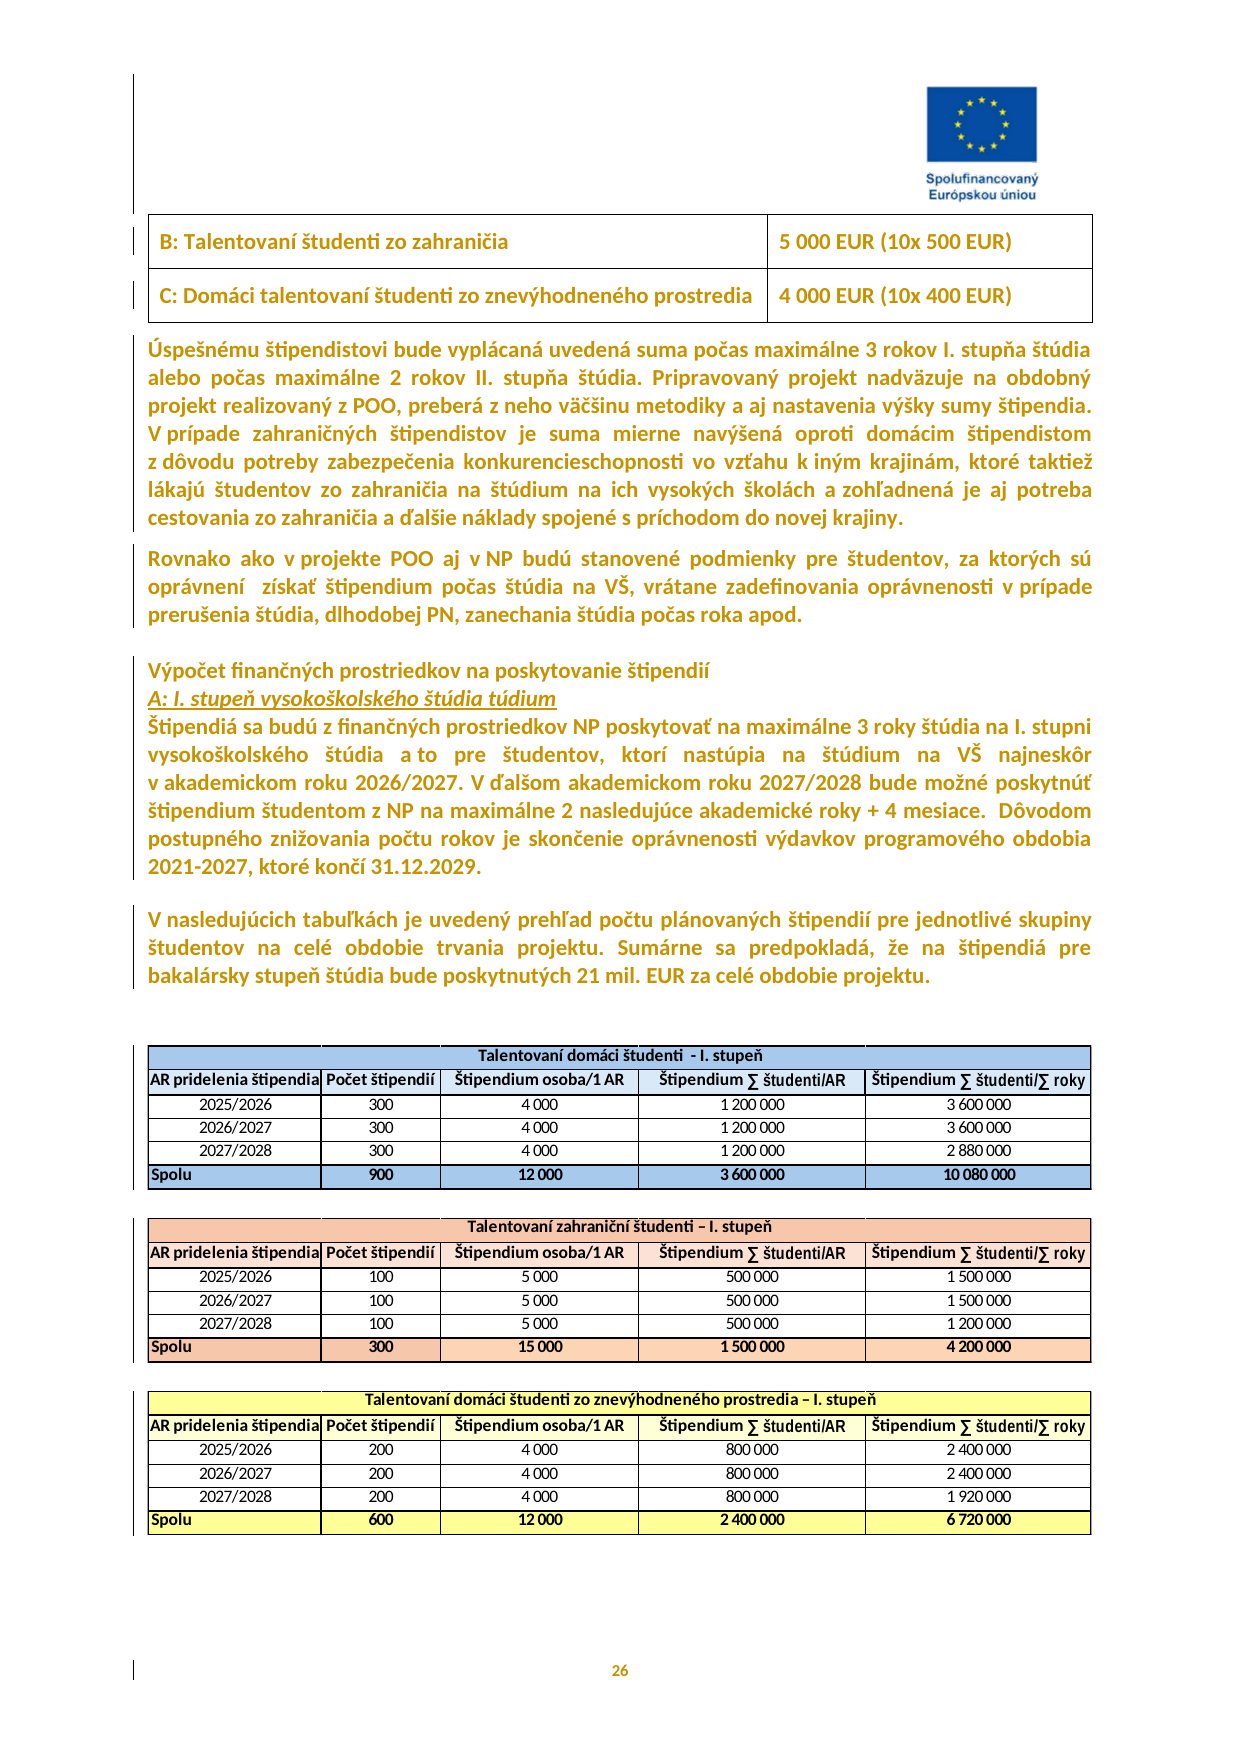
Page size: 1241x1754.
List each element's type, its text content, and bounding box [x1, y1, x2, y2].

text A: I. stupeň vysokoškolského štúdia túdium [148, 684, 1093, 712]
table_cell 5 000 EUR (10x 500 EUR) [768, 215, 1092, 268]
table_cell B: Talentovaní študenti zo zahraničia [149, 215, 767, 268]
picture [914, 73, 1049, 214]
table_cell C: Domáci talentovaní študenti zo znevýhodneného prostredia [149, 269, 767, 322]
table_cell 4 000 EUR (10x 400 EUR) [768, 269, 1092, 322]
text V nasledujúcich tabuľkách je uvedený prehľad počtu plánovaných štipendií pre jednotlivé skupiny študentov na celé obdobie trvania projektu. Sumárne sa predpokladá, že na štipendiá pre bakalársky stupeň štúdia bude poskytnutých 21 mil. EUR za celé obdobie projektu. [148, 905, 1093, 989]
text Výpočet finančných prostriedkov na poskytovanie štipendií [148, 656, 1093, 684]
text Štipendiá sa budú z finančných prostriedkov NP poskytovať na maximálne 3 roky štúdia na I. stupni vysokoškolského štúdia a to pre študentov, ktorí nastúpia na štúdium na VŠ najneskôr v akademickom roku 2026/2027. V ďalšom akademickom roku 2027/2028 bude možné poskytnúť štipendium študentom z NP na maximálne 2 nasledujúce akademické roky + 4 mesiace. Dôvodom postupného znižovania počtu rokov je skončenie oprávnenosti výdavkov programového obdobia 2021-2027, ktoré končí 31.12.2029. [148, 712, 1093, 880]
text Rovnako ako v projekte POO aj v NP budú stanovené podmienky pre študentov, za ktorých sú oprávnení získať štipendium počas štúdia na VŠ, vrátane zadefinovania oprávnenosti v prípade prerušenia štúdia, dlhodobej PN, zanechania štúdia počas roka apod. [148, 544, 1093, 628]
text Úspešnému štipendistovi bude vyplácaná uvedená suma počas maximálne 3 rokov I. stupňa štúdia alebo počas maximálne 2 rokov II. stupňa štúdia. Pripravovaný projekt nadväzuje na obdobný projekt realizovaný z POO, preberá z neho väčšinu metodiky a aj nastavenia výšky sumy štipendia. V prípade zahraničných štipendistov je suma mierne navýšená oproti domácim štipendistom z dôvodu potreby zabezpečenia konkurencieschopnosti vo vzťahu k iným krajinám, ktoré taktiež lákajú študentov zo zahraničia na štúdium na ich vysokých školách a zohľadnená je aj potreba cestovania zo zahraničia a ďalšie náklady spojené s príchodom do novej krajiny. [148, 335, 1093, 532]
